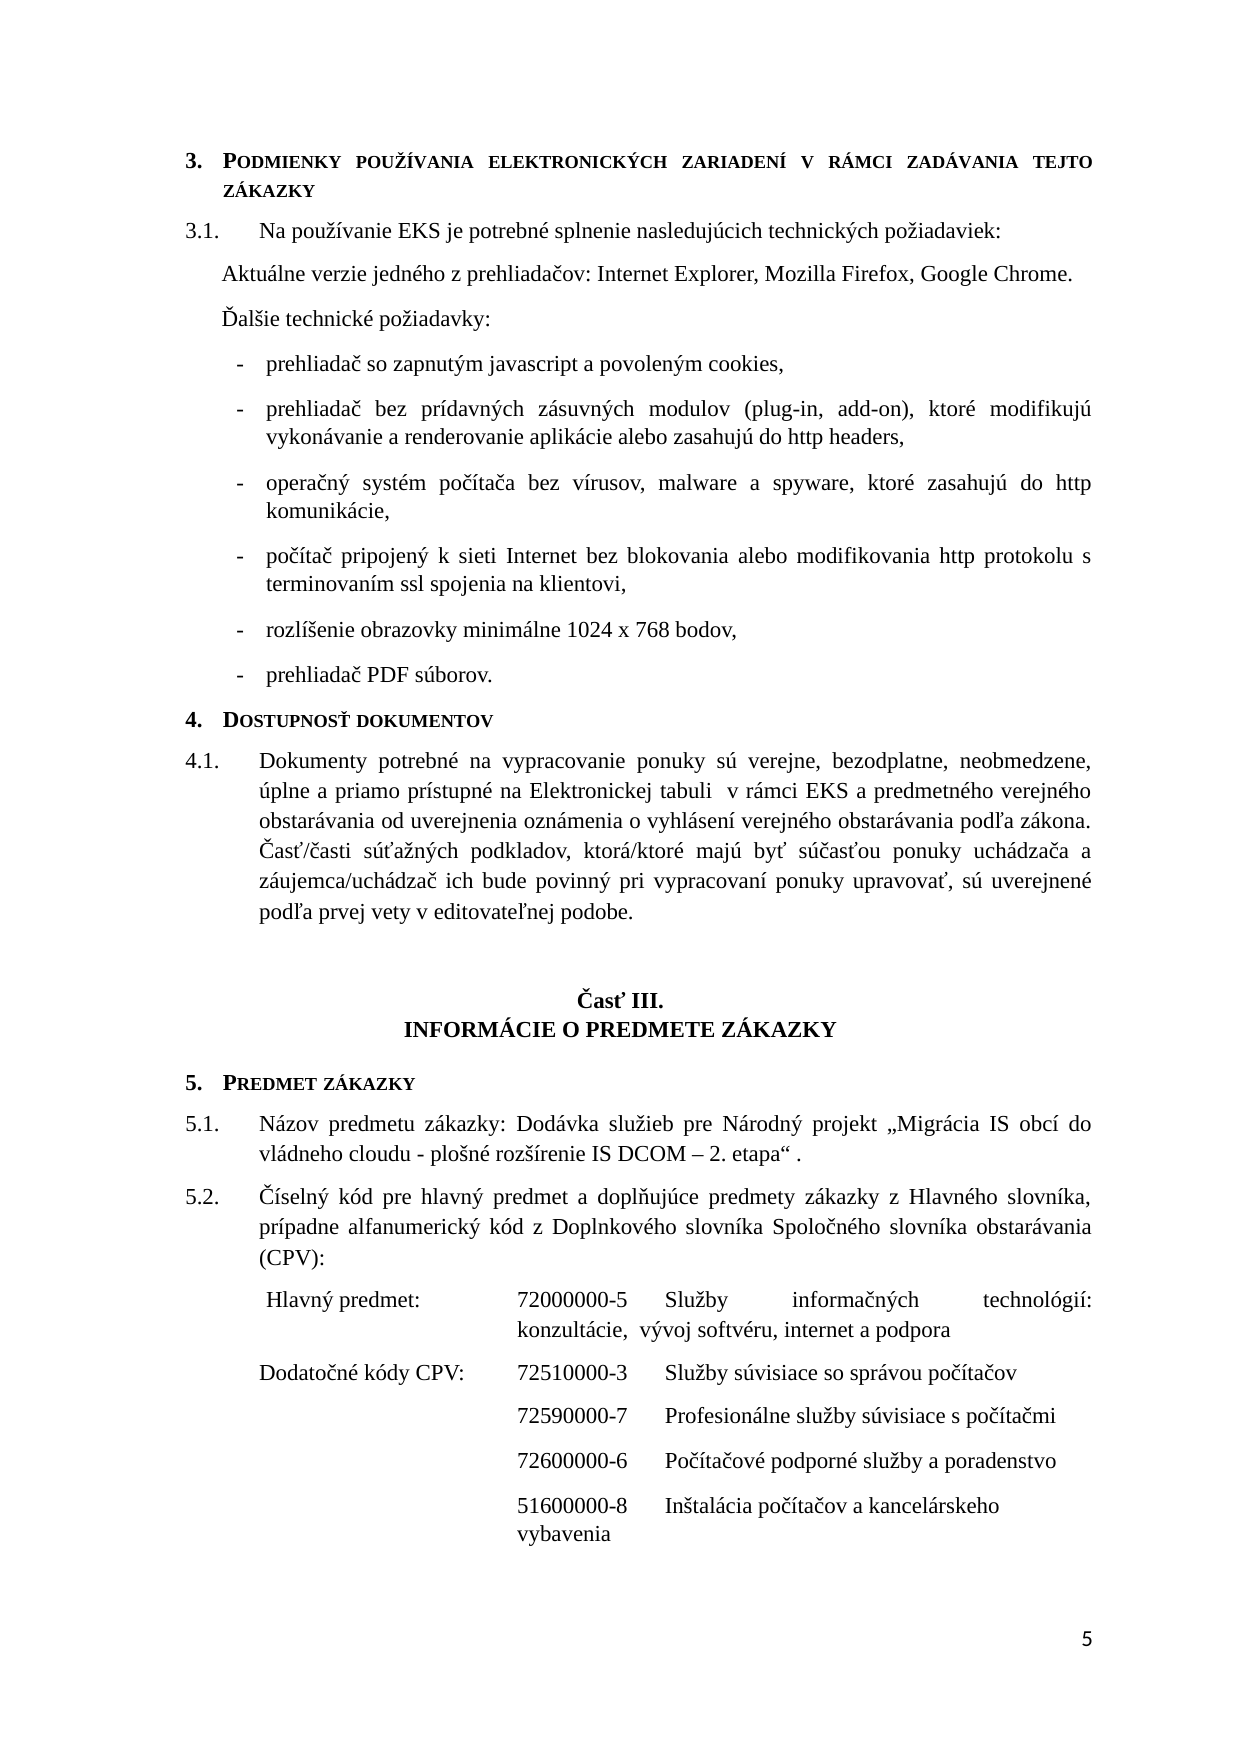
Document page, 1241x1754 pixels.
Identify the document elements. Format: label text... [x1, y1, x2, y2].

title Číselný kód pre hlavný predmet a doplňujúce predmety zákazky z Hlavného slovníka, prípadne alfanumerický kód z Doplnkového slovníka Spoločného slovníka obstarávania (CPV): [185, 1183, 1093, 1270]
text - počítač pripojený k sieti Internet bez blokovania alebo modifikovania http protokolu s terminovaním ssl spojenia na klientovi, [236, 542, 1093, 597]
title Hlavný predmet: 72000000-5 Služby informačných technológií: konzultácie, vývoj softvéru, internet a podpora [266, 1286, 1093, 1343]
text - prehliadač PDF súborov. [236, 661, 1093, 687]
text Aktuálne verzie jedného z prehliadačov: Internet Explorer, Mozilla Firefox, Google Chrome. [148, 260, 1093, 286]
title Na používanie EKS je potrebné splnenie nasledujúcich technických požiadaviek: [185, 217, 1093, 243]
subtitle Dostupnosť dokumentov [185, 706, 1093, 732]
subtitle Predmet zákazky [185, 1069, 1093, 1096]
text - operačný systém počítača bez vírusov, malware a spyware, ktoré zasahujú do http komunikácie, [236, 468, 1093, 523]
text 72590000-7 Profesionálne služby súvisiace s počítačmi [443, 1402, 1093, 1428]
text 72600000-6 Počítačové podporné služby a poradenstvo [443, 1447, 1093, 1473]
subtitle Časť III. INFORMÁCIE O PREDMETE ZÁKAZKY [148, 987, 1093, 1042]
title Dokumenty potrebné na vypracovanie ponuky sú verejne, bezodplatne, neobmedzene, úplne a priamo prístupné na Elektronickej tabuli v rámci EKS a predmetného verejného obstarávania od uverejnenia oznámenia o vyhlásení verejného obstarávania podľa zákona. Časť/časti súťažných podkladov, ktorá/ktoré majú byť súčasťou ponuky uchádzača a záujemca/uchádzač ich bude povinný pri vypracovaní ponuky upravovať, sú uverejnené podľa prvej vety v editovateľnej podobe. [185, 747, 1093, 924]
title Dodatočné kódy CPV: 72510000-3 Služby súvisiace so správou počítačov [259, 1359, 1093, 1386]
title Názov predmetu zákazky: Dodávka služieb pre Národný projekt „Migrácia IS obcí do vládneho cloudu - plošné rozšírenie IS DCOM – 2. etapa“ . [185, 1110, 1093, 1167]
text - prehliadač so zapnutým javascript a povoleným cookies, [236, 350, 1093, 376]
text - prehliadač bez prídavných zásuvných modulov (plug-in, add-on), ktoré modifikujú vykonávanie a renderovanie aplikácie alebo zasahujú do http headers, [236, 395, 1093, 450]
text Ďalšie technické požiadavky: [148, 305, 1093, 331]
subtitle Podmienky používania elektronických zariadení v rámci zadávania tejto zákazky [185, 148, 1093, 202]
text 51600000-8 Inštalácia počítačov a kancelárskeho vybavenia [517, 1492, 1093, 1547]
text - rozlíšenie obrazovky minimálne 1024 x 768 bodov, [236, 616, 1093, 642]
